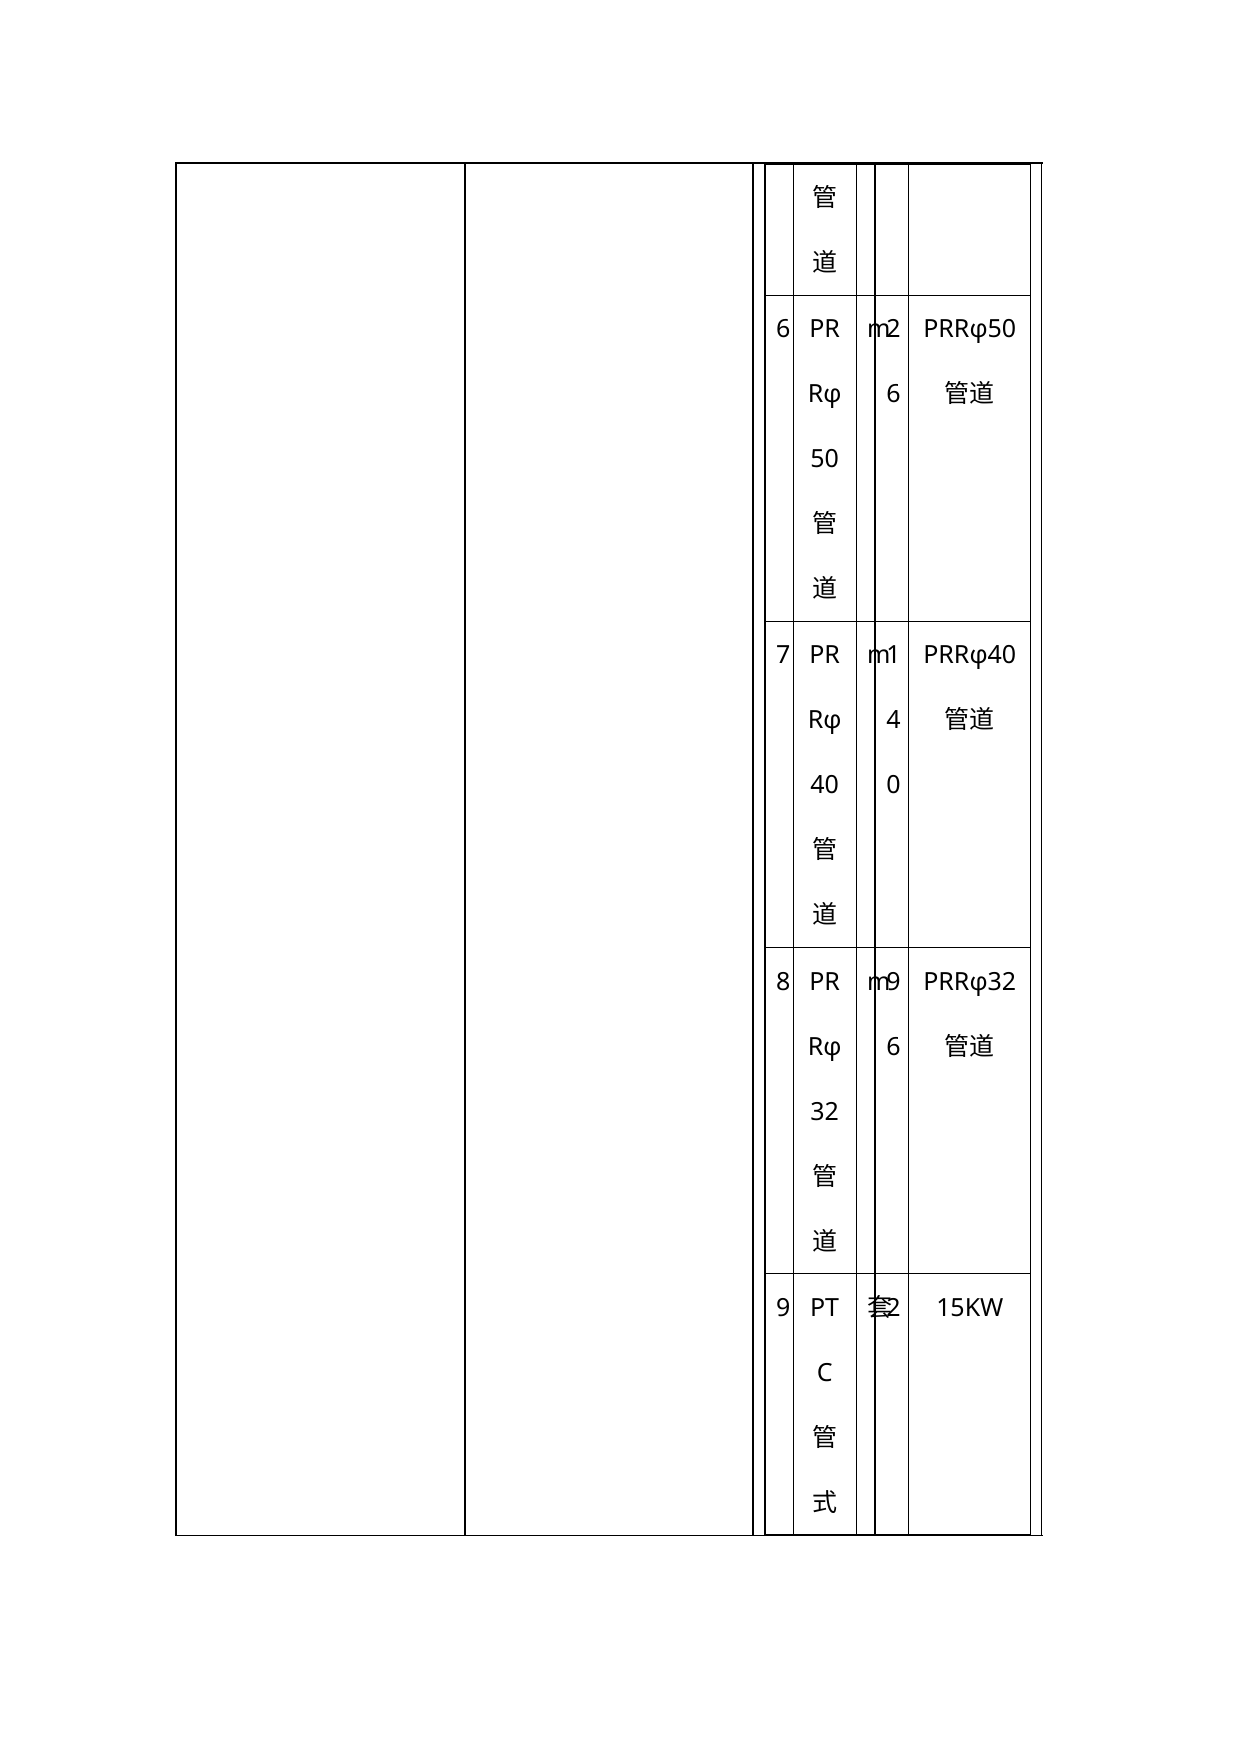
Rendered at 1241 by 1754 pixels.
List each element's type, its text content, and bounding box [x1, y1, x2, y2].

table_cell [909, 1274, 1030, 1534]
table_cell [909, 622, 1030, 947]
table_cell [876, 296, 908, 621]
table_cell [876, 948, 908, 1273]
table_cell [766, 1274, 793, 1534]
table_cell [766, 296, 793, 621]
table_cell [857, 622, 874, 947]
table_cell [754, 164, 764, 1535]
table_cell [857, 948, 874, 1273]
table_cell [876, 165, 908, 295]
table_cell [909, 296, 1030, 621]
table_cell [857, 1274, 874, 1534]
table_cell [857, 165, 874, 295]
table_cell [909, 165, 1030, 295]
table_cell [794, 622, 856, 947]
table_cell [794, 1274, 856, 1534]
table_cell [909, 948, 1030, 1273]
table_cell [857, 296, 874, 621]
table_cell [766, 165, 793, 295]
table_cell [794, 296, 856, 621]
table_cell [1031, 164, 1041, 1535]
table_cell [876, 1299, 896, 1311]
table_cell [794, 165, 856, 295]
table_cell 1 [177, 164, 464, 1535]
table_cell [876, 622, 908, 947]
table_cell [766, 622, 793, 947]
table_cell [794, 948, 856, 1273]
table_cell [876, 1274, 908, 1534]
table_cell [766, 948, 793, 1273]
table_cell [466, 164, 752, 1535]
